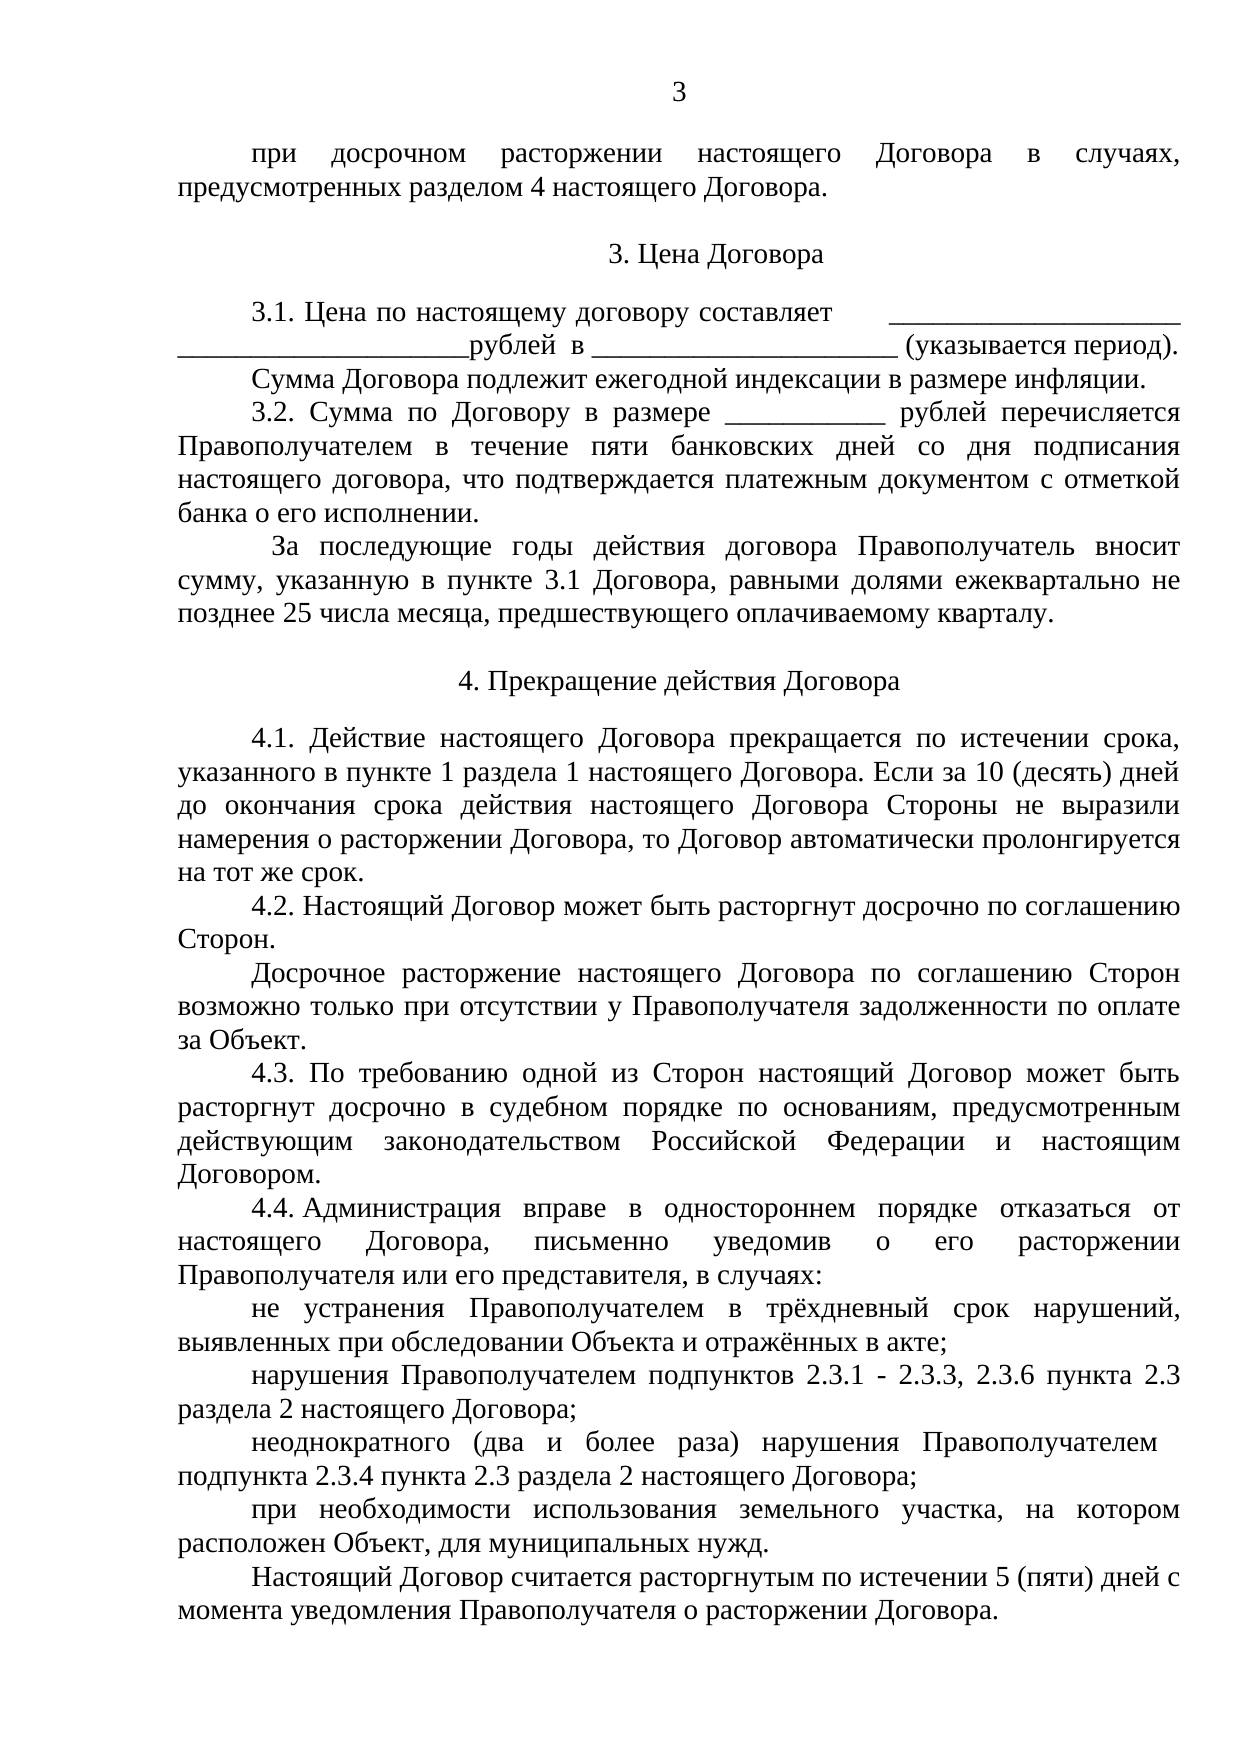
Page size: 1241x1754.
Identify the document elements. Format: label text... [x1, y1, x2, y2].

text 3. Цена Договора [177, 236, 1181, 269]
text За последующие годы действия договора Правополучатель вносит сумму, указанную в пункте 3.1 Договора, равными долями ежеквартально не позднее 25 числа месяца, предшествующего оплачиваемому кварталу. [177, 528, 1181, 629]
text при досрочном расторжении настоящего Договора в случаях, предусмотренных разделом 4 настоящего Договора. [177, 135, 1181, 202]
text 4.4. Администрация вправе в одностороннем порядке отказаться от настоящего Договора, письменно уведомив о его расторжении Правополучателя или его представителя, в случаях: [177, 1190, 1181, 1290]
text не устранения Правополучателем в трёхдневный срок нарушений, выявленных при обследовании Объекта и отражённых в акте; [177, 1290, 1181, 1357]
text 4.2. Настоящий Договор может быть расторгнут досрочно по соглашению Сторон. [177, 888, 1181, 955]
text при необходимости использования земельного участка, на котором расположен Объект, для муниципальных нужд. [177, 1492, 1181, 1559]
text 4. Прекращение действия Договора [177, 663, 1181, 696]
text Сумма Договора подлежит ежегодной индексации в размере инфляции. [177, 361, 1181, 394]
text Настоящий Договор считается расторгнутым по истечении 5 (пяти) дней с момента уведомления Правополучателя о расторжении Договора. [177, 1559, 1181, 1626]
text 4.1. Действие настоящего Договора прекращается по истечении срока, указанного в пункте 1 раздела 1 настоящего Договора. Если за 10 (десять) дней до окончания срока действия настоящего Договора Стороны не выразили намерения о расторжении Договора, то Договор автоматически пролонгируется на тот же срок. [177, 720, 1181, 888]
text 4.3. По требованию одной из Сторон настоящий Договор может быть расторгнут досрочно в судебном порядке по основаниям, предусмотренным действующим законодательством Российской Федерации и настоящим Договором. [177, 1056, 1181, 1190]
text Досрочное расторжение настоящего Договора по соглашению Сторон возможно только при отсутствии у Правополучателя задолженности по оплате за Объект. [177, 955, 1181, 1056]
text неоднократного (два и более раза) нарушения Правополучателем подпункта 2.3.4 пункта 2.3 раздела 2 настоящего Договора; [177, 1424, 1181, 1492]
text нарушения Правополучателем подпунктов 2.3.1 - 2.3.3, 2.3.6 пункта 2.3 раздела 2 настоящего Договора; [177, 1357, 1181, 1424]
text 3.1. Цена по настоящему договору составляет ____________________ ____________________рублей в _____________________ (указывается период). [177, 294, 1181, 361]
text 3.2. Сумма по Договору в размере ___________ рублей перечисляется Правополучателем в течение пяти банковских дней со дня подписания настоящего договора, что подтверждается платежным документом с отметкой банка о его исполнении. [177, 394, 1181, 528]
